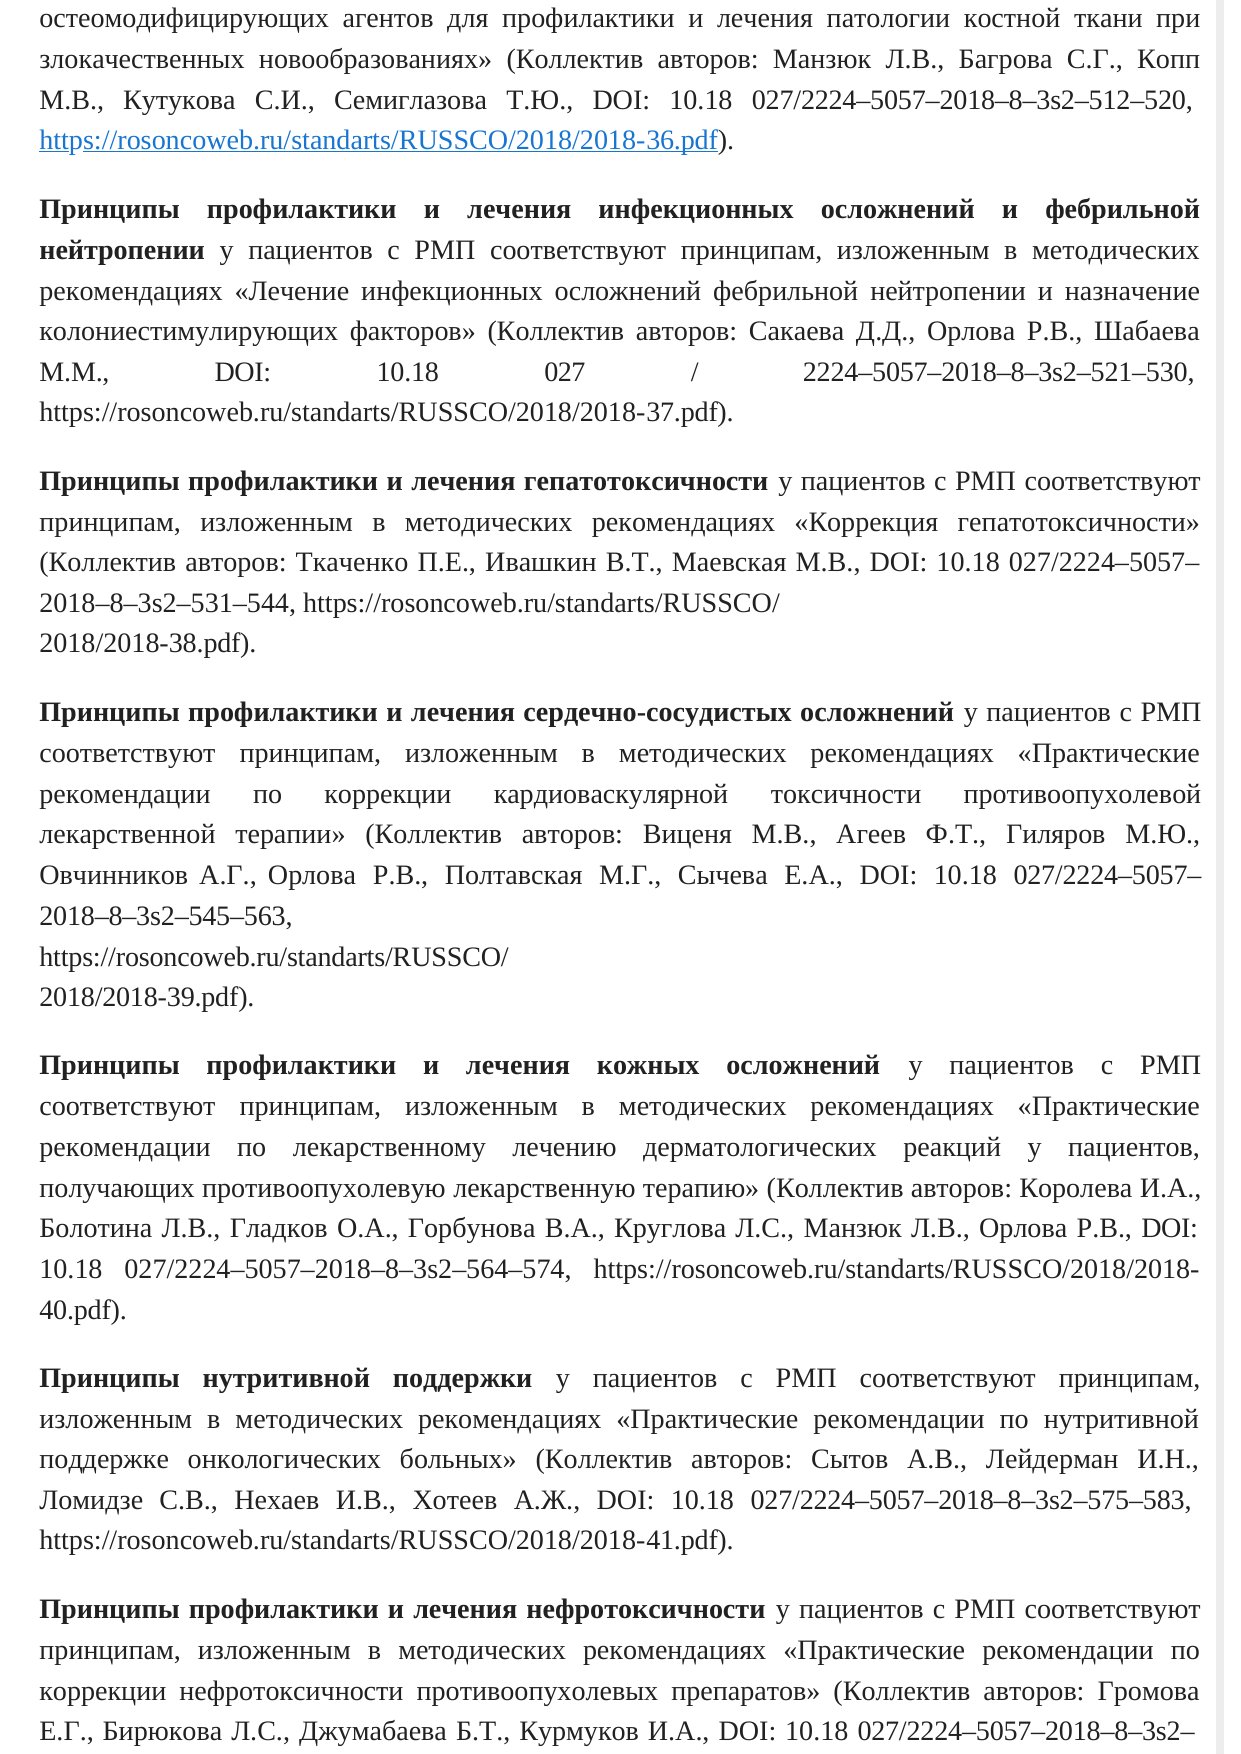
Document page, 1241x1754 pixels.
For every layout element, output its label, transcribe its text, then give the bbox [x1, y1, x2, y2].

text Принципы профилактики и лечения кожных осложнений у пациентов с РМП соответствуют принципам, изложенным в методических рекомендациях «Практические рекомендации по лекарственному лечению дерматологических реакций у пациентов, получающих противоопухолевую лекарственную терапию» (Коллектив авторов: Королева И.А., Болотина Л.В., Гладков О.А., Горбунова В.А., Круглова Л.С., Манзюк Л.В., Орлова Р.В., DOI: [39, 1048, 1201, 1244]
text 2018/2018-38.pdf). [39, 627, 1213, 659]
text Принципы профилактики и лечения гепатотоксичности у пациентов с РМП соответствуют принципам, изложенным в методических рекомендациях «Коррекция гепатотоксичности» (Коллектив авторов: Ткаченко П.Е., Ивашкин В.Т., Маевская М.В., DOI: 10.18 027/2224–5057– 2018–8–3s2–531–544, https://rosoncoweb.ru/standarts/RUSSCO/ [39, 464, 1201, 618]
text https://rosoncoweb.ru/standarts/RUSSCO/ 2018/2018-39.pdf). [39, 939, 518, 1013]
text 10.18 027/2224–5057–2018–8–3s2–564–574, https://rosoncoweb.ru/standarts/RUSSCO/2018/2018- 40.pdf). [39, 1252, 1201, 1325]
text https://rosoncoweb.ru/standarts/RUSSCO/2018/2018-36.pdf). [39, 124, 1213, 156]
text Принципы нутритивной поддержки у пациентов с РМП соответствуют принципам, изложенным в методических рекомендациях «Практические рекомендации по нутритивной поддержке онкологических больных» (Коллектив авторов: Сытов А.В., Лейдерман И.Н., Ломидзе С.В., Нехаев И.В., Хотеев А.Ж., DOI: 10.18 027/2224–5057–2018–8–3s2–575–583, [39, 1361, 1201, 1516]
text остеомодифицирующих агентов для профилактики и лечения патологии костной ткани при злокачественных новообразованиях» (Коллектив авторов: Манзюк Л.В., Багрова С.Г., Копп М.В., Кутукова С.И., Семиглазова Т.Ю., DOI: 10.18 027/2224–5057–2018–8–3s2–512–520, [39, 1, 1201, 115]
text Принципы профилактики и лечения инфекционных осложнений и фебрильной нейтропении у пациентов с РМП соответствуют принципам, изложенным в методических рекомендациях «Лечение инфекционных осложнений фебрильной нейтропении и назначение колониестимулирующих факторов» (Коллектив авторов: Сакаева Д.Д., Орлова Р.В., Шабаева М.М., DOI: 10.18 027 / 2224–5057–2018–8–3s2–521–530, [39, 192, 1201, 387]
text https://rosoncoweb.ru/standarts/RUSSCO/2018/2018-37.pdf). [39, 396, 1213, 427]
text https://rosoncoweb.ru/standarts/RUSSCO/2018/2018-41.pdf). [39, 1524, 1213, 1556]
text Принципы профилактики и лечения нефротоксичности у пациентов с РМП соответствуют принципам, изложенным в методических рекомендациях «Практические рекомендации по коррекции нефротоксичности противоопухолевых препаратов» (Коллектив авторов: Громова Е.Г., Бирюкова Л.С., Джумабаева Б.Т., Курмуков И.А., DOI: 10.18 027/2224–5057–2018–8–3s2– [39, 1592, 1201, 1747]
text Принципы профилактики и лечения сердечно-сосудистых осложнений у пациентов с РМП соответствуют принципам, изложенным в методических рекомендациях «Практические рекомендации по коррекции кардиоваскулярной токсичности противоопухолевой лекарственной терапии» (Коллектив авторов: Виценя М.В., Агеев Ф.Т., Гиляров М.Ю., Овчинников А.Г., Орлова Р.В., Полтавская М.Г., Сычева Е.А., DOI: 10.18 027/2224–5057–2018–8–3s2–545–563, [39, 695, 1201, 931]
